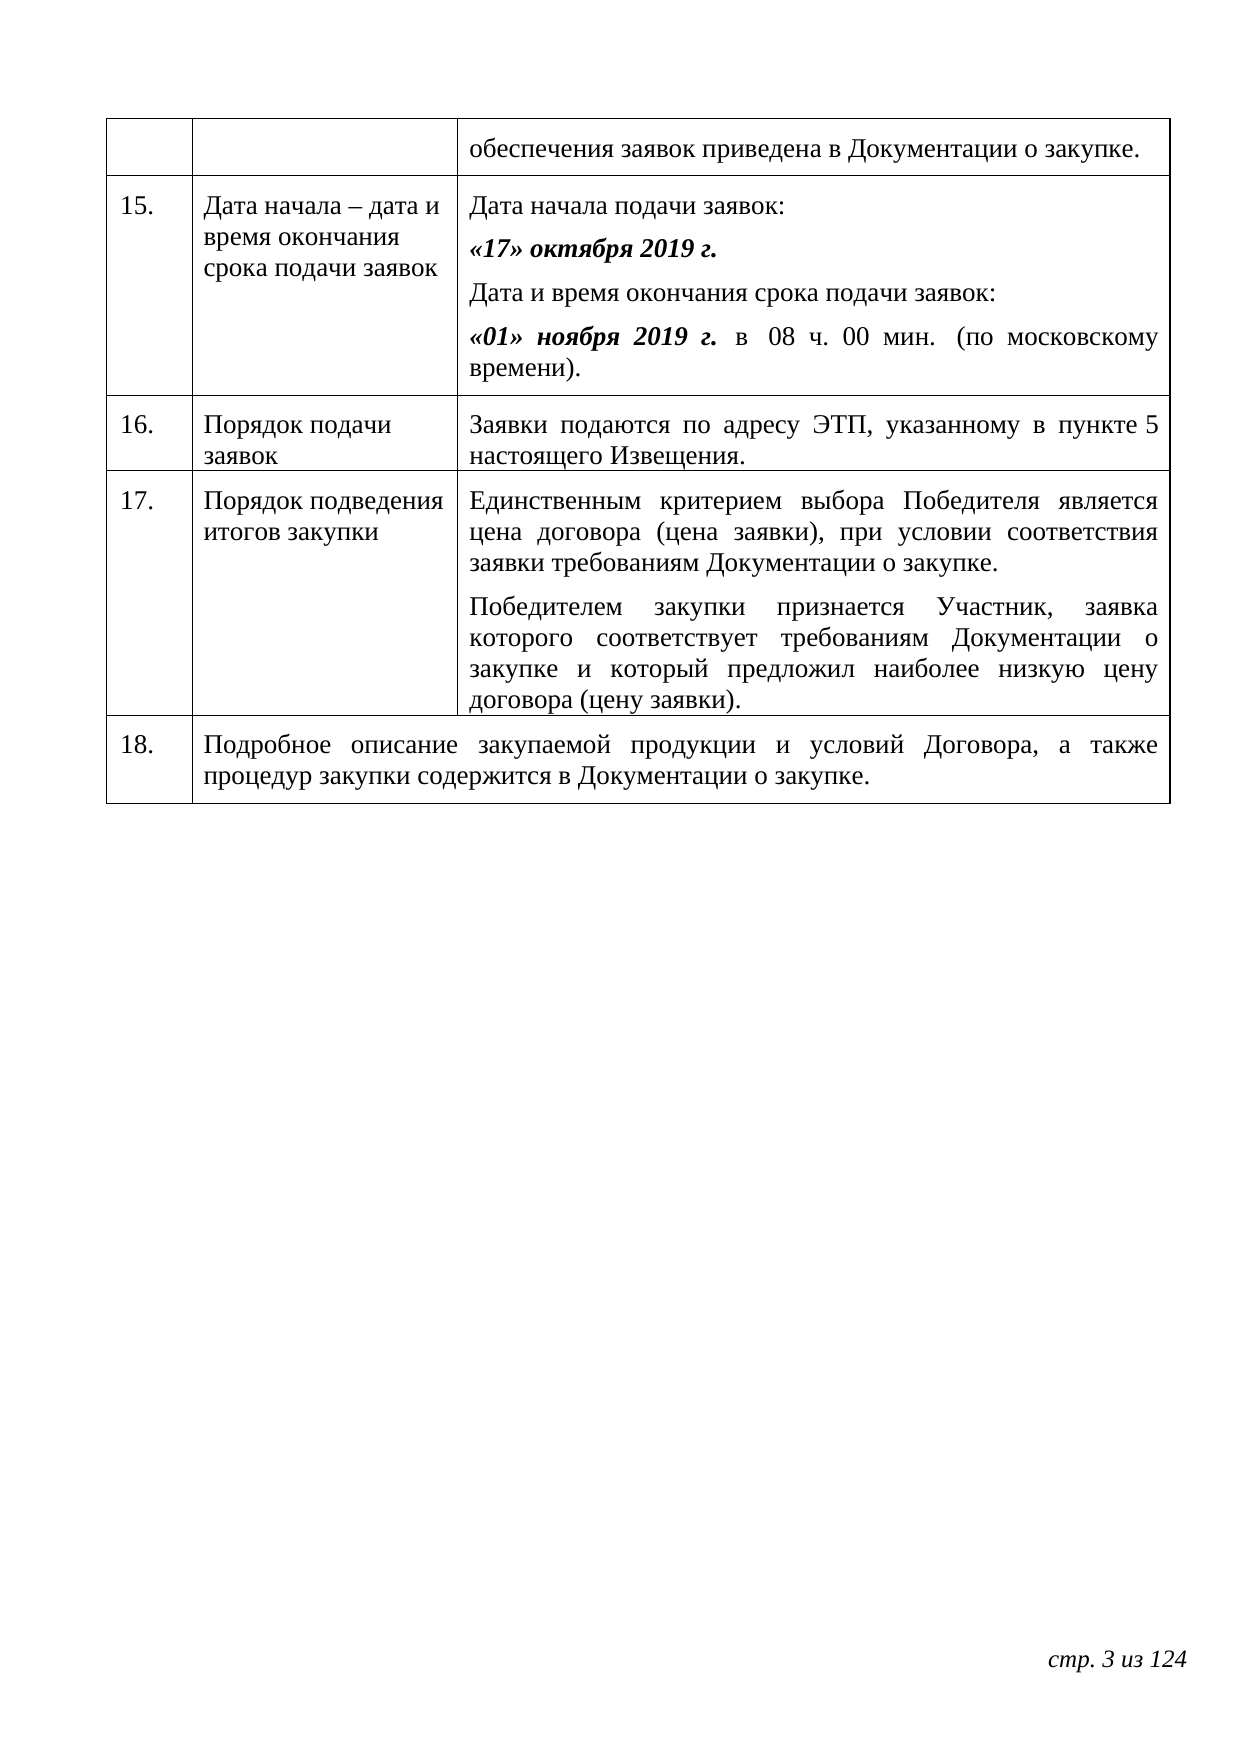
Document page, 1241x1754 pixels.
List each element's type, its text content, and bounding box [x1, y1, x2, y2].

table_cell Единственным критерием выбора Победителя является цена договора (цена заявки), при условии соответствия заявки требованиям Документации о закупке. Победителем закупки признается Участник, заявка которого соответствует требованиям Документации о закупке и который предложил наиболее низкую цену договора (цену заявки). [458, 471, 1169, 714]
table_cell Дата начала – дата и время окончания срока подачи заявок [193, 176, 457, 394]
table_cell Порядок подачи заявок [193, 396, 457, 470]
table_cell [107, 396, 192, 470]
table_cell Подробное описание закупаемой продукции и условий Договора, а также процедур закупки содержится в Документации о закупке. [193, 716, 1169, 803]
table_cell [193, 119, 457, 175]
table_cell [107, 176, 192, 394]
table_cell [107, 119, 192, 175]
table_cell [107, 471, 192, 714]
table_cell [107, 716, 192, 803]
table_cell Дата начала подачи заявок: «17» октября 2019 г. Дата и время окончания срока подачи заявок: «01» ноября 2019 г. в 08 ч. 00 мин. (по московскому времени). [458, 176, 1169, 394]
table_cell Заявки подаются по адресу ЭТП, указанному в пункте 5 настоящего Извещения. [458, 396, 1169, 470]
table_cell Порядок подведения итогов закупки [193, 471, 457, 714]
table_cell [458, 119, 1169, 175]
